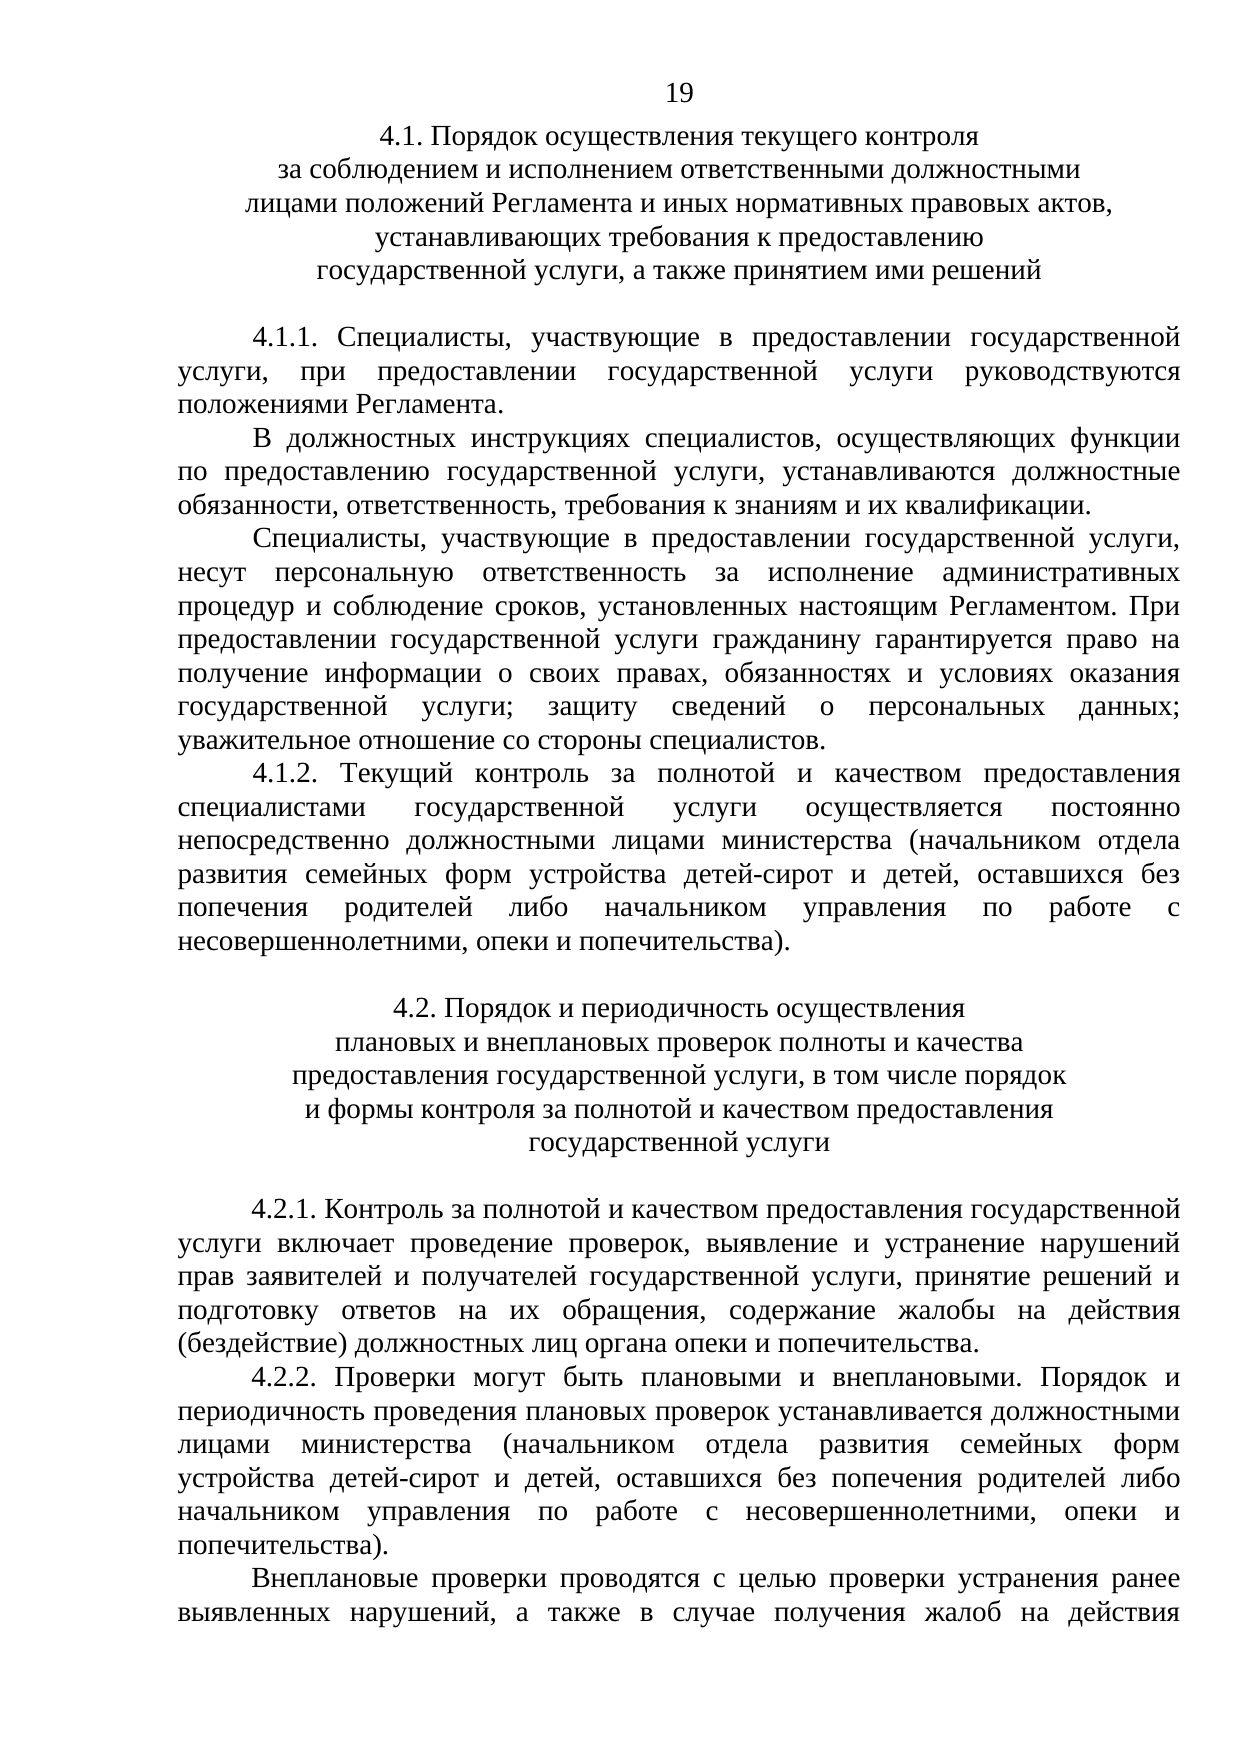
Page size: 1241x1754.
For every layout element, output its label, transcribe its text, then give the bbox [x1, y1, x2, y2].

text за соблюдением и исполнением ответственными должностными [177, 152, 1181, 185]
text 4.2.2. Проверки могут быть плановыми и внеплановыми. Порядок и периодичность проведения плановых проверок устанавливается должностными лицами министерства (начальником отдела развития семейных форм устройства детей-сирот и детей, оставшихся без попечения родителей либо начальником управления по работе с несовершеннолетними, опеки и попечительства). [177, 1359, 1181, 1560]
text лицами положений Регламента и иных нормативных правовых актов, устанавливающих требования к предоставлению [177, 185, 1181, 252]
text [177, 1560, 1181, 1627]
text государственной услуги, а также принятием ими решений [177, 252, 1181, 286]
text 4.1.2. Текущий контроль за полнотой и качеством предоставления специалистами государственной услуги осуществляется постоянно непосредственно должностными лицами министерства (начальником отдела развития семейных форм устройства детей-сирот и детей, оставшихся без попечения родителей либо начальником управления по работе с несовершеннолетними, опеки и попечительства). [177, 755, 1181, 957]
text плановых и внеплановых проверок полноты и качества [177, 1024, 1181, 1057]
text предоставления государственной услуги, в том числе порядок [177, 1057, 1181, 1091]
text 4.1. Порядок осуществления текущего контроля [177, 118, 1181, 152]
text государственной услуги [177, 1124, 1181, 1158]
text 4.1.1. Специалисты, участвующие в предоставлении государственной услуги, при предоставлении государственной услуги руководствуются положениями Регламента. [177, 319, 1181, 420]
text В должностных инструкциях специалистов, осуществляющих функции по предоставлению государственной услуги, устанавливаются должностные обязанности, ответственность, требования к знаниям и их квалификации. [177, 420, 1181, 521]
text и формы контроля за полнотой и качеством предоставления [177, 1091, 1181, 1124]
text 4.2.1. Контроль за полнотой и качеством предоставления государственной услуги включает проведение проверок, выявление и устранение нарушений прав заявителей и получателей государственной услуги, принятие решений и подготовку ответов на их обращения, содержание жалобы на действия (бездействие) должностных лиц органа опеки и попечительства. [177, 1191, 1181, 1359]
text 4.2. Порядок и периодичность осуществления [177, 990, 1181, 1024]
text Специалисты, участвующие в предоставлении государственной услуги, несут персональную ответственность за исполнение административных процедур и соблюдение сроков, установленных настоящим Регламентом. При предоставлении государственной услуги гражданину гарантируется право на получение информации о своих правах, обязанностях и условиях оказания государственной услуги; защиту сведений о персональных данных; уважительное отношение со стороны специалистов. [177, 521, 1181, 755]
